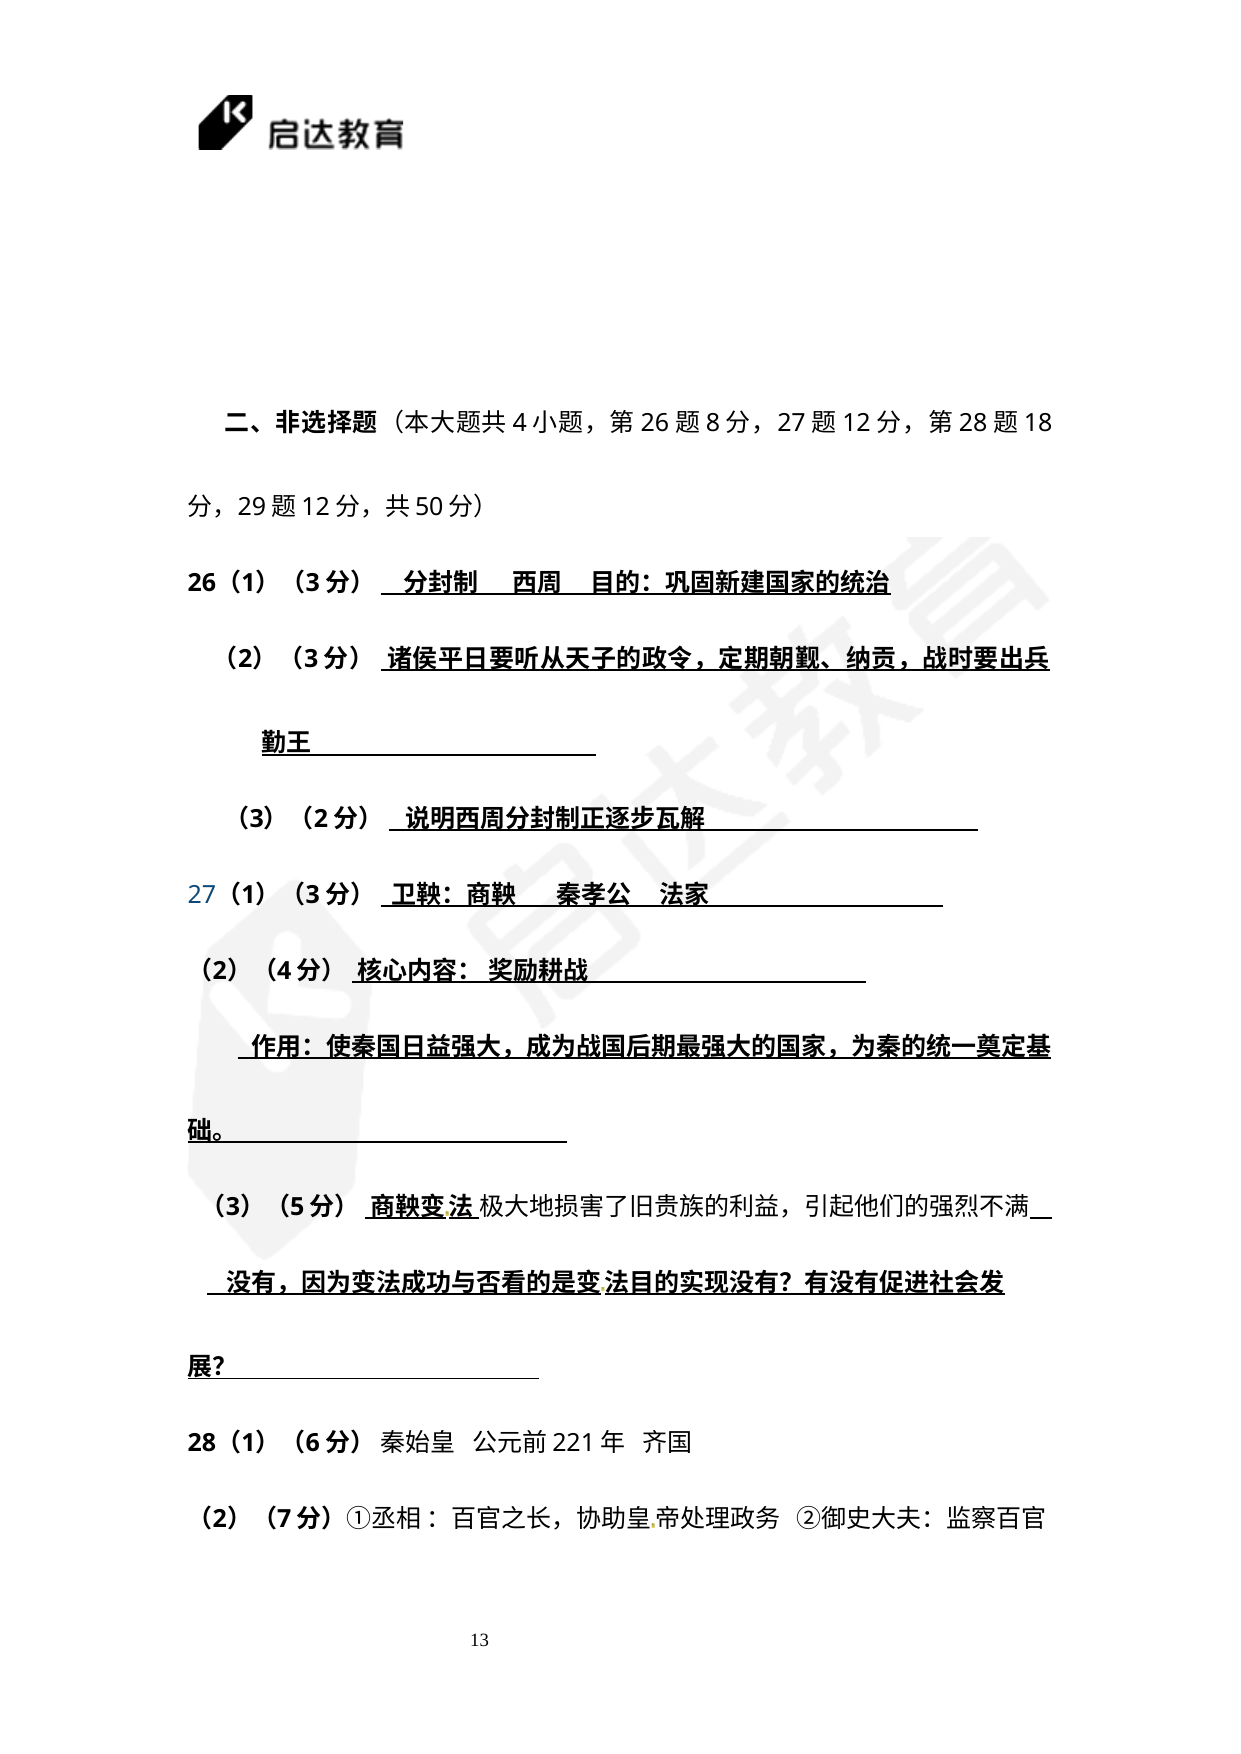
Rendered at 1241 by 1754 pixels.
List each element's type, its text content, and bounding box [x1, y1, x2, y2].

text 27（1）（3分） 卫鞅：商鞅 秦孝公 法家 [187, 860, 1053, 925]
text （2）（4分） 核心内容： 奖励耕战 [187, 936, 1053, 1001]
text （2）（3分） 诸侯平日要听从天子的政令，定期朝觐、纳贡，战时要出兵勤王 [212, 624, 1053, 773]
text 26（1）（3分） 分封制 西周 目的：巩固新建国家的统治 [187, 548, 1053, 613]
text 没有，因为变法成功与否看的是变法目的实现没有？有没有促进社会发展？ [187, 1248, 1053, 1397]
text 二、非选择题（本大题共4小题，第26题8分，27题12分，第28题18分，29题12分，共50分） [187, 388, 1053, 537]
text 作用：使秦国日益强大，成为战国后期最强大的国家，为秦的统一奠定基础。 [187, 1012, 1053, 1161]
text （3）（5分） 商鞅变法 极大地损害了旧贵族的利益，引起他们的强烈不满 [187, 1172, 1053, 1237]
picture [198, 95, 404, 150]
text （3）（2分） 说明西周分封制正逐步瓦解 [187, 784, 1053, 849]
text （2）（7分）①丞相 ：百官之长，协助皇帝处理政务 ②御史大夫：监察百官 ③ 太尉：军事 ④郡县(②③可以颠倒) [187, 1484, 1053, 1549]
text 28（1）（6分） 秦始皇 公元前221年 齐国 [187, 1408, 1053, 1473]
